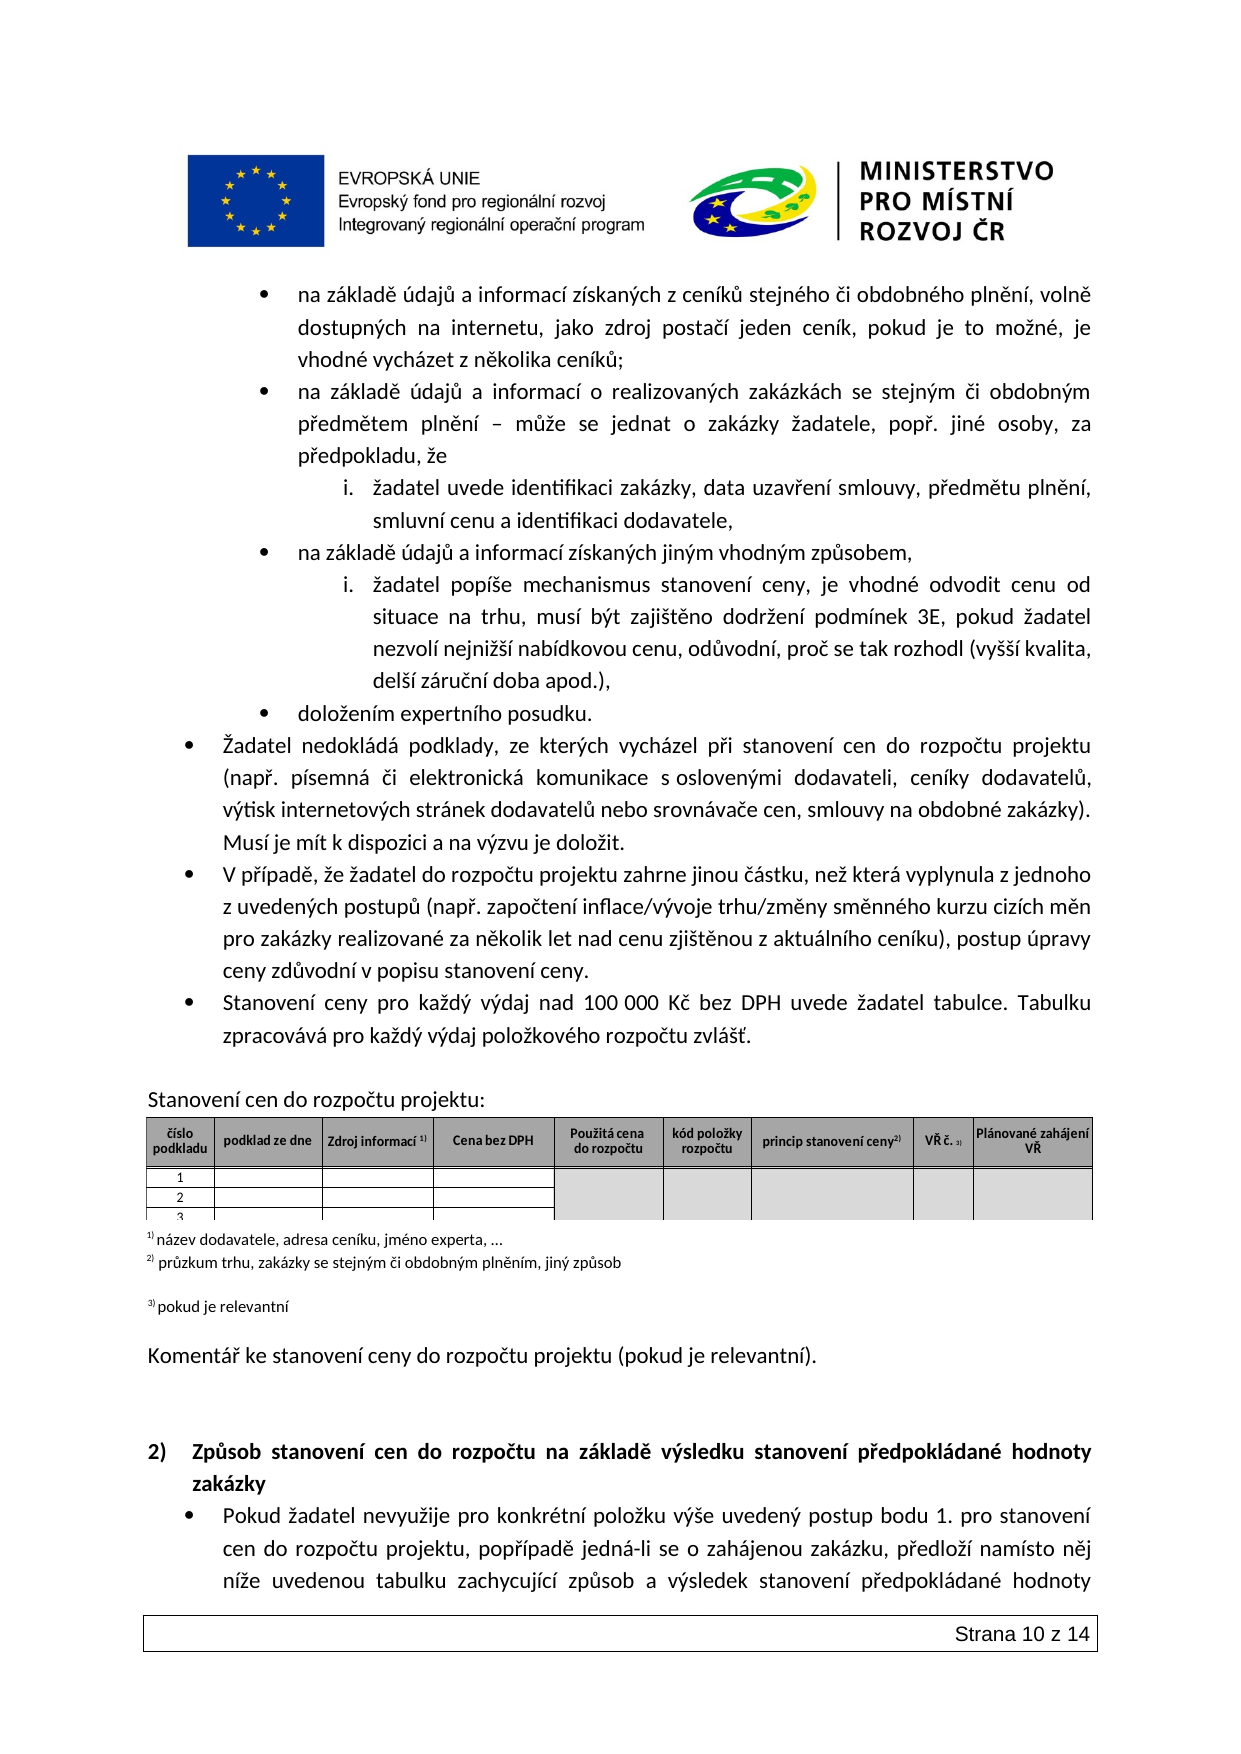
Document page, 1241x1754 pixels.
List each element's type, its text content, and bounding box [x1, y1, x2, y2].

picture [157, 123, 1083, 277]
text 3) pokud je relevantní [148, 1297, 1093, 1317]
list na základě údajů a informací o realizovaných zakázkách se stejným či obdobným předmětem plnění – může se jednat o zakázky žadatele, popř. jiné osoby, za předpokladu, že [260, 377, 1093, 469]
list Stanovení cen do rozpočtu projektu: [148, 1085, 1093, 1113]
list žadatel uvede identifikaci zakázky, data uzavření smlouvy, předmětu plnění, smluvní cenu a identifikaci dodavatele, [354, 473, 1093, 534]
list žadatel popíše mechanismus stanovení ceny, je vhodné odvodit cenu od situace na trhu, musí být zajištěno dodržení podmínek 3E, pokud žadatel nezvolí nejnižší nabídkovou cenu, odůvodní, proč se tak rozhodl (vyšší kvalita, delší záruční doba apod.), [354, 570, 1093, 695]
list 1) název dodavatele, adresa ceníku, jméno experta, … [146, 1229, 1093, 1249]
list Způsob stanovení cen do rozpočtu na základě výsledku stanovení předpokládané hodnoty zakázky [148, 1437, 1093, 1497]
list V případě, že žadatel do rozpočtu projektu zahrne jinou částku, než která vyplynula z jednoho z uvedených postupů (např. započtení inflace/vývoje trhu/změny směnného kurzu cizích měn pro zakázky realizované za několik let nad cenu zjištěnou z aktuálního ceníku), postup úpravy ceny zdůvodní v popisu stanovení ceny. [185, 860, 1093, 984]
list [185, 1502, 1093, 1594]
list doložením expertního posudku. [260, 699, 1093, 727]
list Žadatel nedokládá podklady, ze kterých vycházel při stanovení cen do rozpočtu projektu (např. písemná či elektronická komunikace s oslovenými dodavateli, ceníky dodavatelů, výtisk internetových stránek dodavatelů nebo srovnávače cen, smlouvy na obdobné zakázky). Musí je mít k dispozici a na výzvu je doložit. [185, 731, 1093, 856]
list 2) průzkum trhu, zakázky se stejným či obdobným plněním, jiný způsob [146, 1252, 1093, 1273]
list na základě údajů a informací získaných jiným vhodným způsobem, [260, 538, 1093, 566]
list Stanovení ceny pro každý výdaj nad 100 000 Kč bez DPH uvede žadatel tabulce. Tabulku zpracovává pro každý výdaj položkového rozpočtu zvlášť. [185, 988, 1093, 1049]
list Komentář ke stanovení ceny do rozpočtu projektu (pokud je relevantní). [148, 1341, 1093, 1369]
list na základě údajů a informací získaných z ceníků stejného či obdobného plnění, volně dostupných na internetu, jako zdroj postačí jeden ceník, pokud je to možné, je vhodné vycházet z několika ceníků; [260, 148, 1093, 373]
